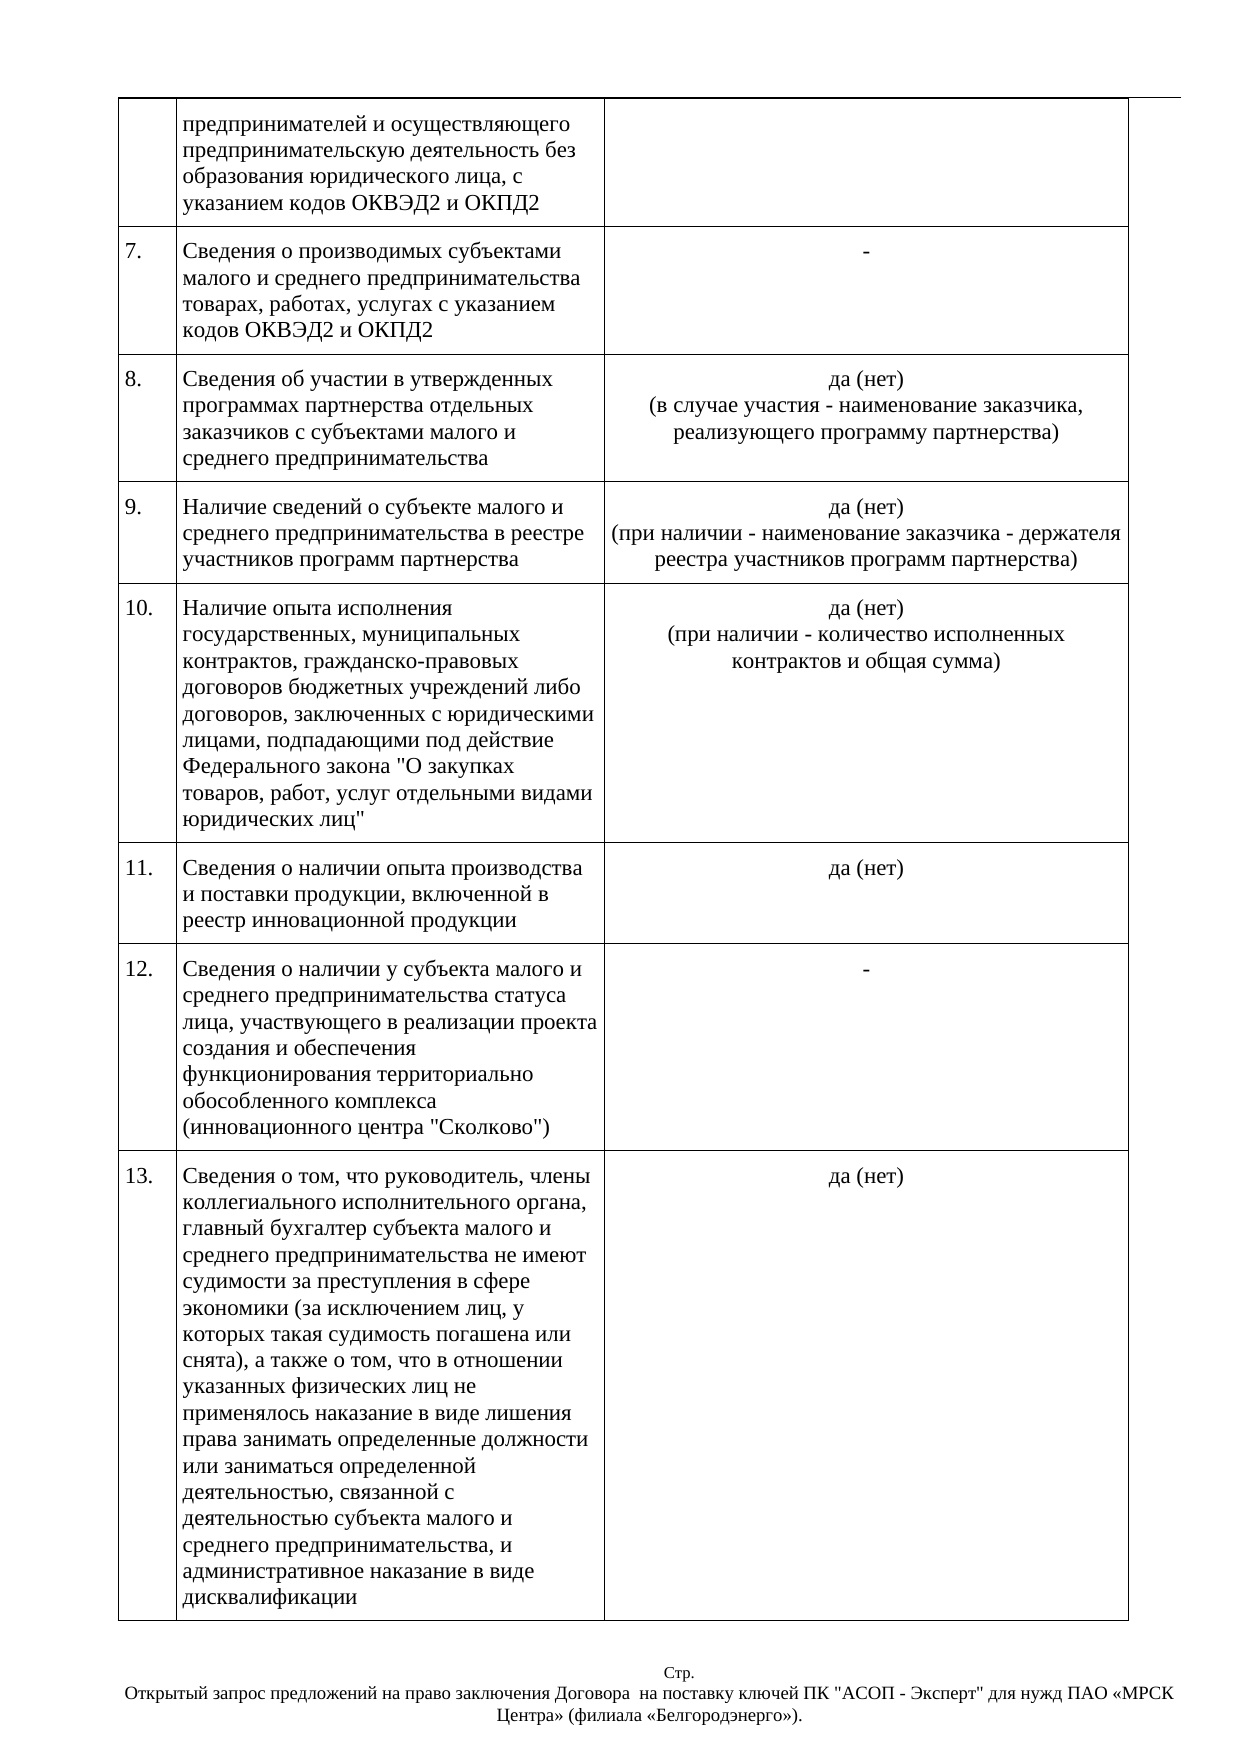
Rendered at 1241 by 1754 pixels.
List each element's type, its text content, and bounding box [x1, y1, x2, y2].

table_cell Наличие сведений о субъекте малого и среднего предпринимательства в реестре участников программ партнерства [177, 482, 604, 582]
table_cell да (нет) (при наличии - количество исполненных контрактов и общая сумма) [605, 584, 1128, 842]
table_cell да (нет) (в случае участия - наименование заказчика, реализующего программу партнерства) [605, 355, 1128, 481]
table_cell 7. [119, 227, 176, 353]
table_cell Наличие опыта исполнения государственных, муниципальных контрактов, гражданско-правовых договоров бюджетных учреждений либо договоров, заключенных с юридическими лицами, подпадающими под действие Федерального закона "О закупках товаров, работ, услуг отдельными видами юридических лиц" [177, 584, 604, 842]
table_cell 10. [119, 584, 176, 842]
table_cell 8. [119, 355, 176, 481]
table_cell да (нет) [605, 1151, 1128, 1620]
table_cell 13. [119, 1151, 176, 1620]
table_cell да (нет) (при наличии - наименование заказчика - держателя реестра участников программ партнерства) [605, 482, 1128, 582]
table_cell Сведения о наличии у субъекта малого и среднего предпринимательства статуса лица, участвующего в реализации проекта создания и обеспечения функционирования территориально обособленного комплекса (инновационного центра "Сколково") [177, 944, 604, 1150]
table_cell Сведения о наличии опыта производства и поставки продукции, включенной в реестр инновационной продукции [177, 843, 604, 943]
table_cell Сведения о том, что руководитель, члены коллегиального исполнительного органа, главный бухгалтер субъекта малого и среднего предпринимательства не имеют судимости за преступления в сфере экономики (за исключением лиц, у которых такая судимость погашена или снята), а также о том, что в отношении указанных физических лиц не применялось наказание в виде лишения права занимать определенные должности или заниматься определенной деятельностью, связанной с деятельностью субъекта малого и среднего предпринимательства, и административное наказание в виде дисквалификации [177, 1151, 604, 1620]
table_cell да (нет) [605, 843, 1128, 943]
table_cell 6. [119, 99, 176, 226]
table_cell - [605, 944, 1128, 1150]
table_cell - [605, 99, 1128, 226]
table_cell 9. [119, 482, 176, 582]
table_cell 11. [119, 843, 176, 943]
table_cell - [605, 227, 1128, 353]
table_cell Сведения об участии в утвержденных программах партнерства отдельных заказчиков с субъектами малого и среднего предпринимательства [177, 355, 604, 481]
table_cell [177, 99, 604, 226]
table_cell Сведения о производимых субъектами малого и среднего предпринимательства товарах, работах, услугах с указанием кодов ОКВЭД2 и ОКПД2 [177, 227, 604, 353]
table_cell 12. [119, 944, 176, 1150]
